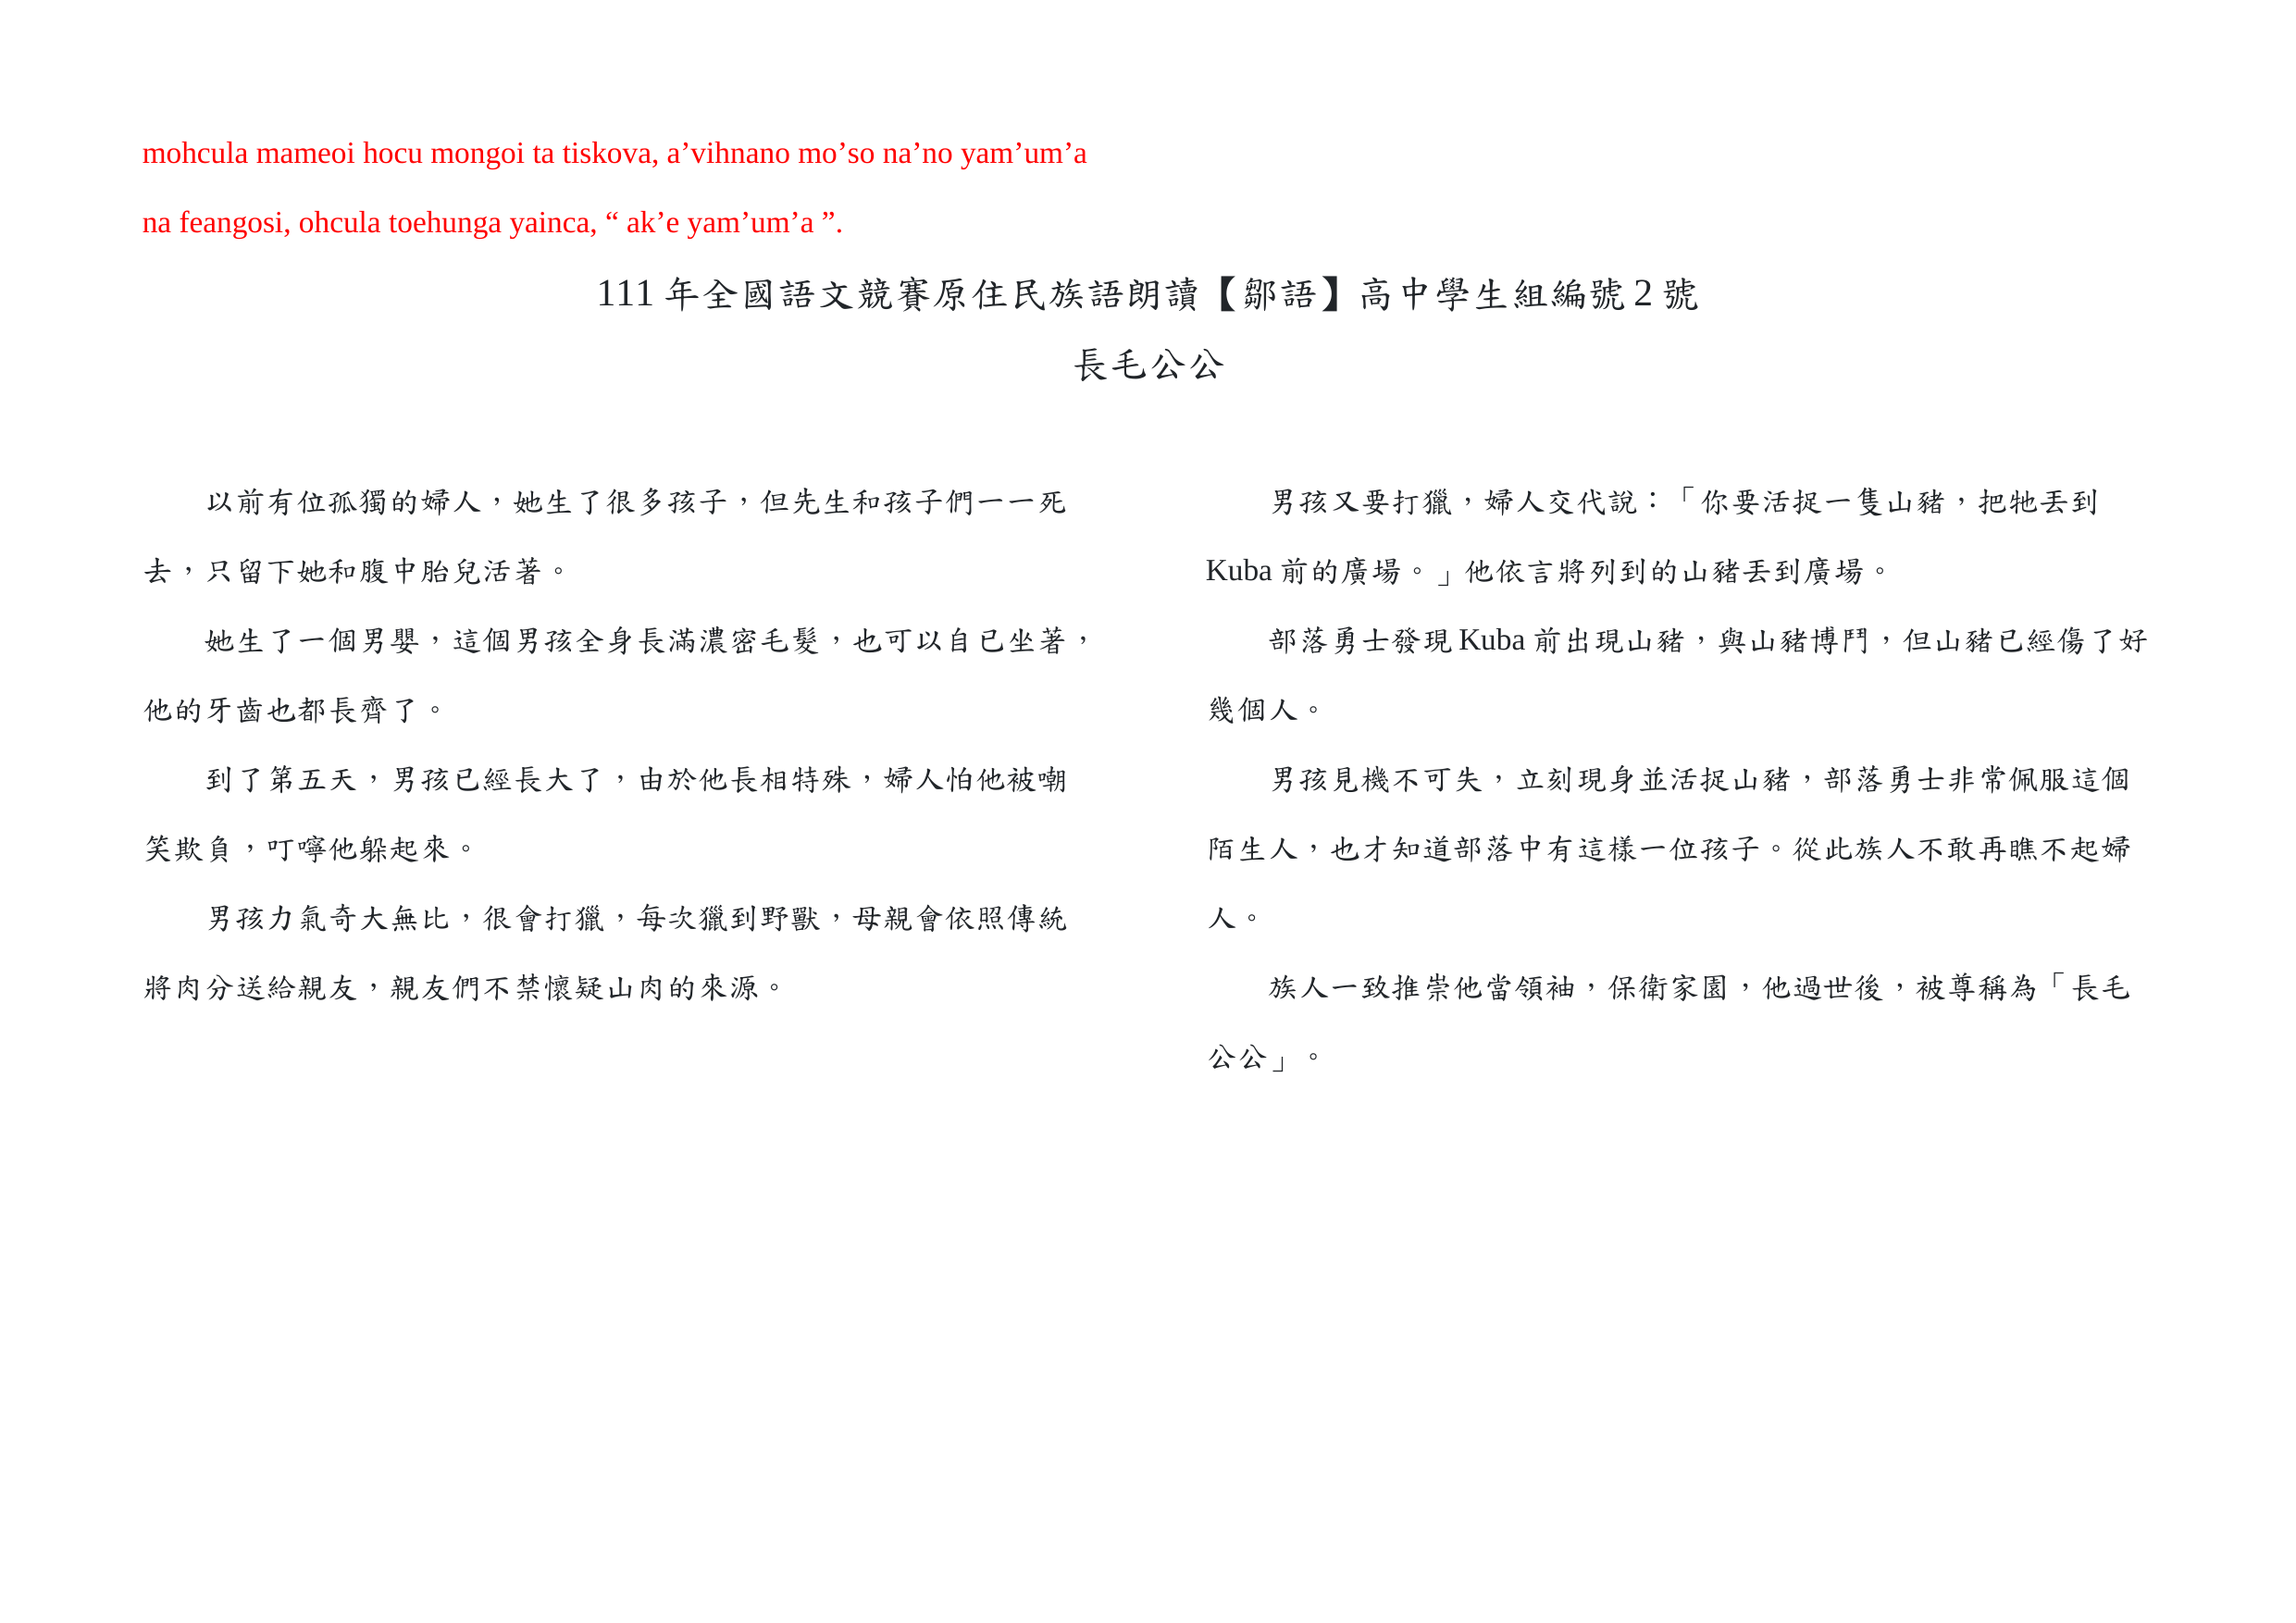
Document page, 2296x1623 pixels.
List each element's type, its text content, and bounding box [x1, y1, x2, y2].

text 男孩力氣奇大無比，很會打獵，每次獵到野獸，母親會依照傳統將肉分送給親友，親友們不禁懷疑山肉的來源。 [142, 881, 1090, 1020]
text 族人一致推崇他當領袖，保衛家園，他過世後，被尊稱為「長毛公公」。 [1206, 950, 2153, 1089]
text 男孩見機不可失，立刻現身並活捉山豬，部落勇士非常佩服這個陌生人，也才知道部落中有這樣一位孩子。從此族人不敢再瞧不起婦人。 [1206, 742, 2153, 950]
text 到了第五天，男孩已經長大了，由於他長相特殊，婦人怕他被嘲笑欺負，叮嚀他躲起來。 [142, 742, 1090, 881]
text 111年全國語文競賽原住民族語朗讀【鄒語】高中學生組編號2號 [142, 256, 2153, 326]
text 男孩又要打獵，婦人交代說：「你要活捉一隻山豬，把牠丟到Kuba前的廣場。」他依言將列到的山豬丟到廣場。 [1206, 465, 2153, 603]
text 部落勇士發現Kuba前出現山豬，與山豬博鬥，但山豬已經傷了好幾個人。 [1206, 603, 2153, 742]
text 她生了一個男嬰，這個男孩全身長滿濃密毛髮，也可以自已坐著，他的牙齒也都長齊了。 [142, 603, 1090, 742]
text 長毛公公 [142, 326, 2153, 395]
text 以前有位孤獨的婦人，她生了很多孩子，但先生和孩子們一一死去，只留下她和腹中胎兒活著。 [142, 465, 1090, 603]
